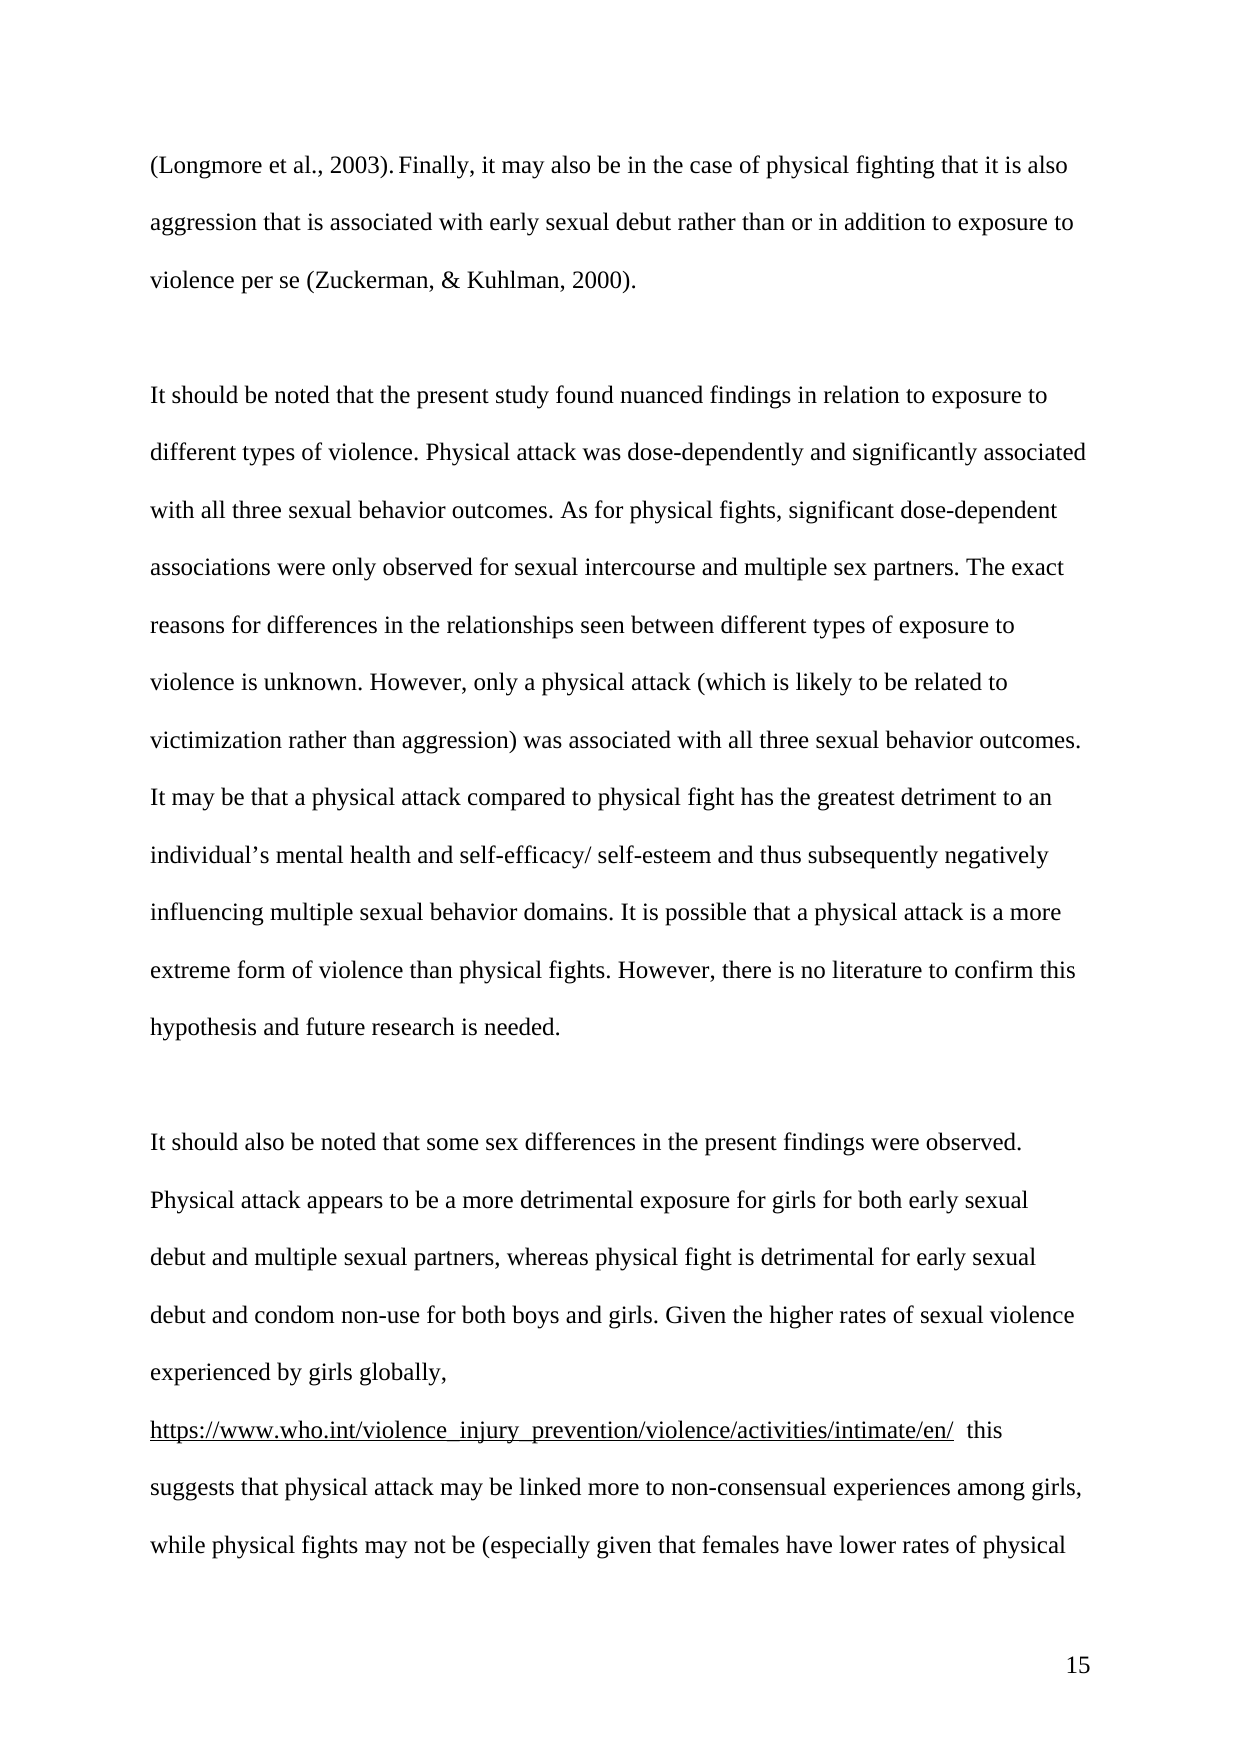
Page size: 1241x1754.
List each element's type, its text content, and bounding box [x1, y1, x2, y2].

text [150, 150, 1090, 294]
text It should be noted that the present study found nuanced findings in relation to exposure to different types of violence. Physical attack was dose-dependently and significantly associated with all three sexual behavior outcomes. As for physical fights, significant dose-dependent associations were only observed for sexual intercourse and multiple sex partners. The exact reasons for differences in the relationships seen between different types of exposure to violence is unknown. However, only a physical attack (which is likely to be related to victimization rather than aggression) was associated with all three sexual behavior outcomes. It may be that a physical attack compared to physical fight has the greatest detriment to an individual’s mental health and self-efficacy/ self-esteem and thus subsequently negatively influencing multiple sexual behavior domains. It is possible that a physical attack is a more extreme form of violence than physical fights. However, there is no literature to confirm this hypothesis and future research is needed. [150, 380, 1090, 1041]
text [150, 1127, 1090, 1559]
